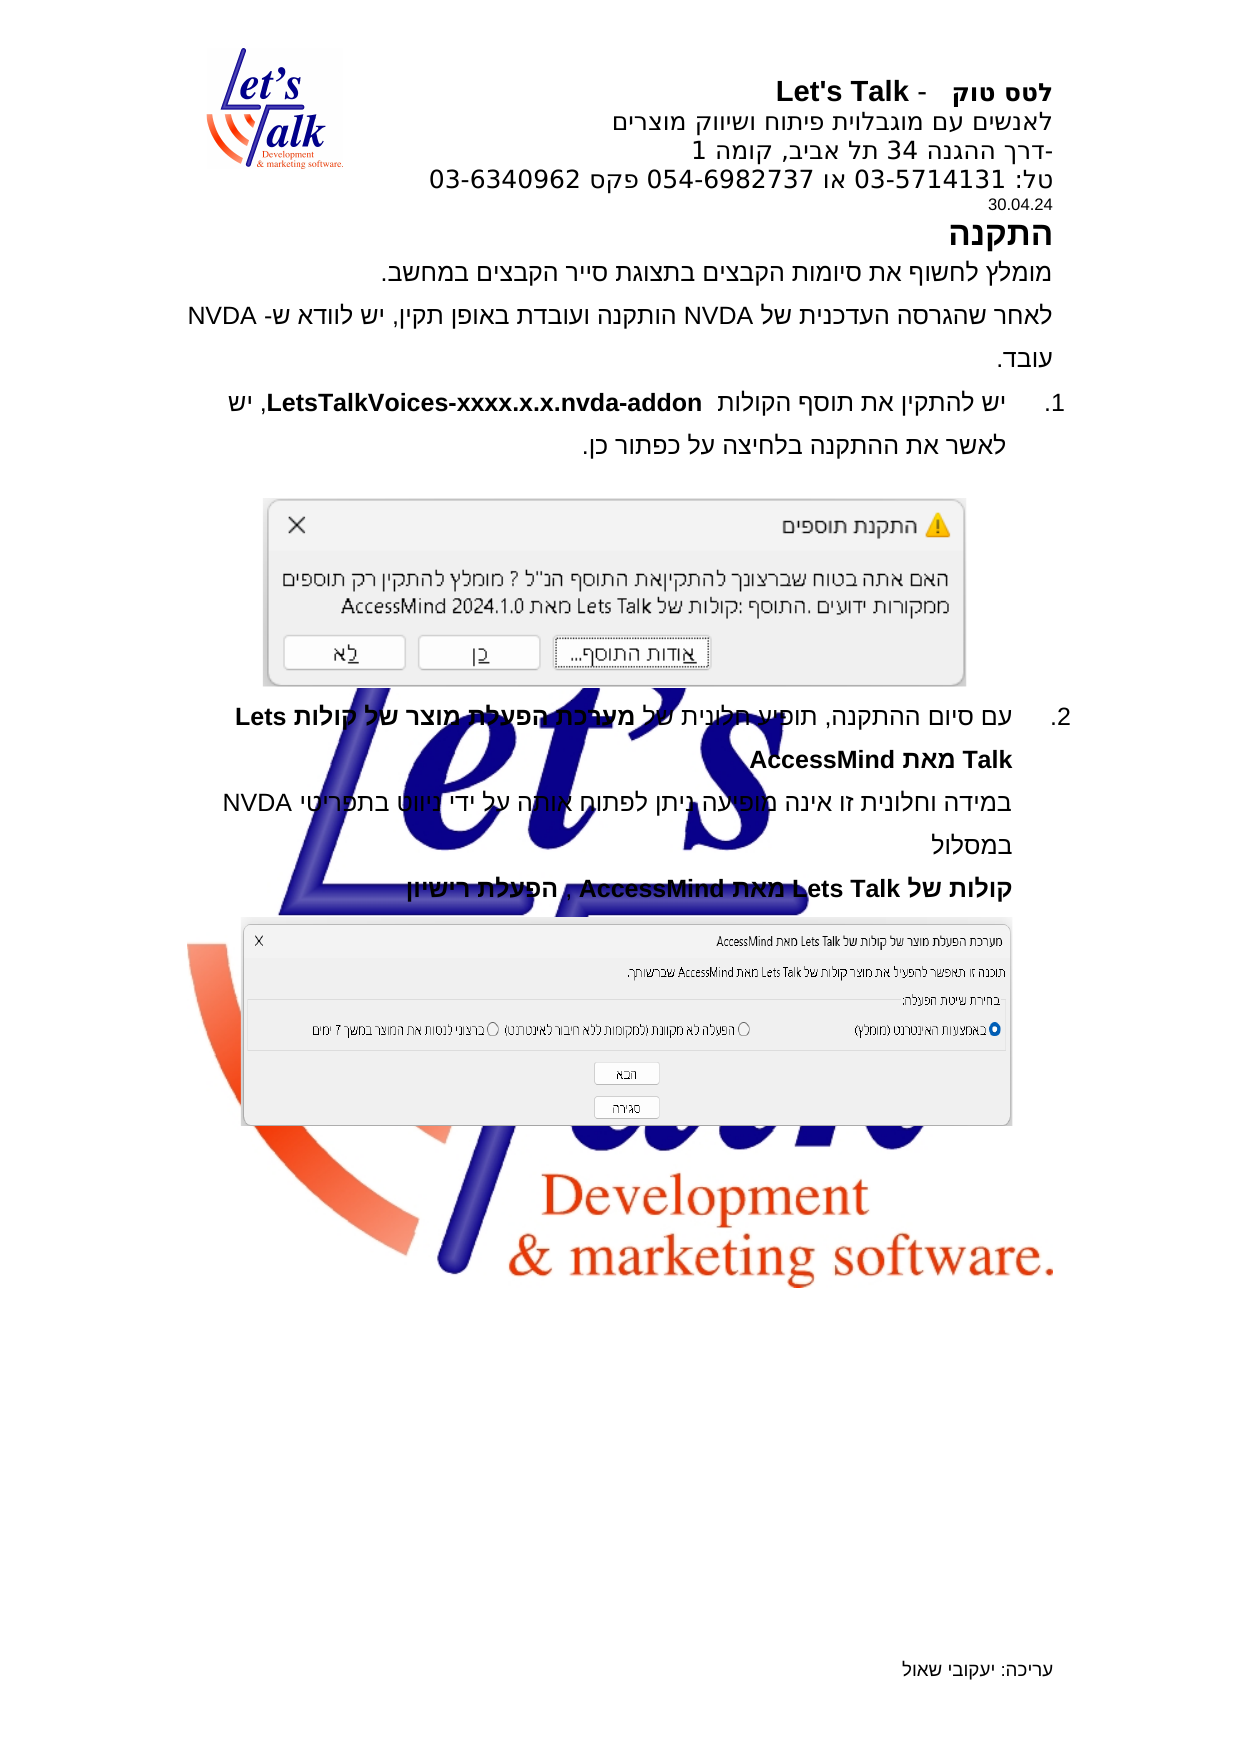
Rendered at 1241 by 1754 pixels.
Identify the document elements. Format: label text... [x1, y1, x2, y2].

subtitle התקנה [187, 214, 1053, 252]
list עם סיום ההתקנה, תופיע חלונית של מערכת הפעלת מוצר של קולות Lets Talk מאת AccessMind במידה וחלונית זו אינה מופיעה ניתן לפתוח אותה על ידי ניווט בתפריטי NVDA במסלול קולות של Lets Talk מאת AccessMind , הפעלת רישיון [187, 702, 1050, 903]
text מומלץ לחשוף את סיומות הקבצים בתצוגת סייר הקבצים במחשב. לאחר שהגרסה העדכנית של NVDA הותקנה ועובדת באופן תקין, יש לוודא ש- NVDA עובד. [187, 258, 1053, 373]
picture [187, 498, 1053, 1288]
list יש להתקין את תוסף הקולות LetsTalkVoices-xxxx.x.x.nvda-addon, יש לאשר את ההתקנה בלחיצה על כפתור כן. [187, 387, 1044, 459]
picture [206, 48, 343, 169]
